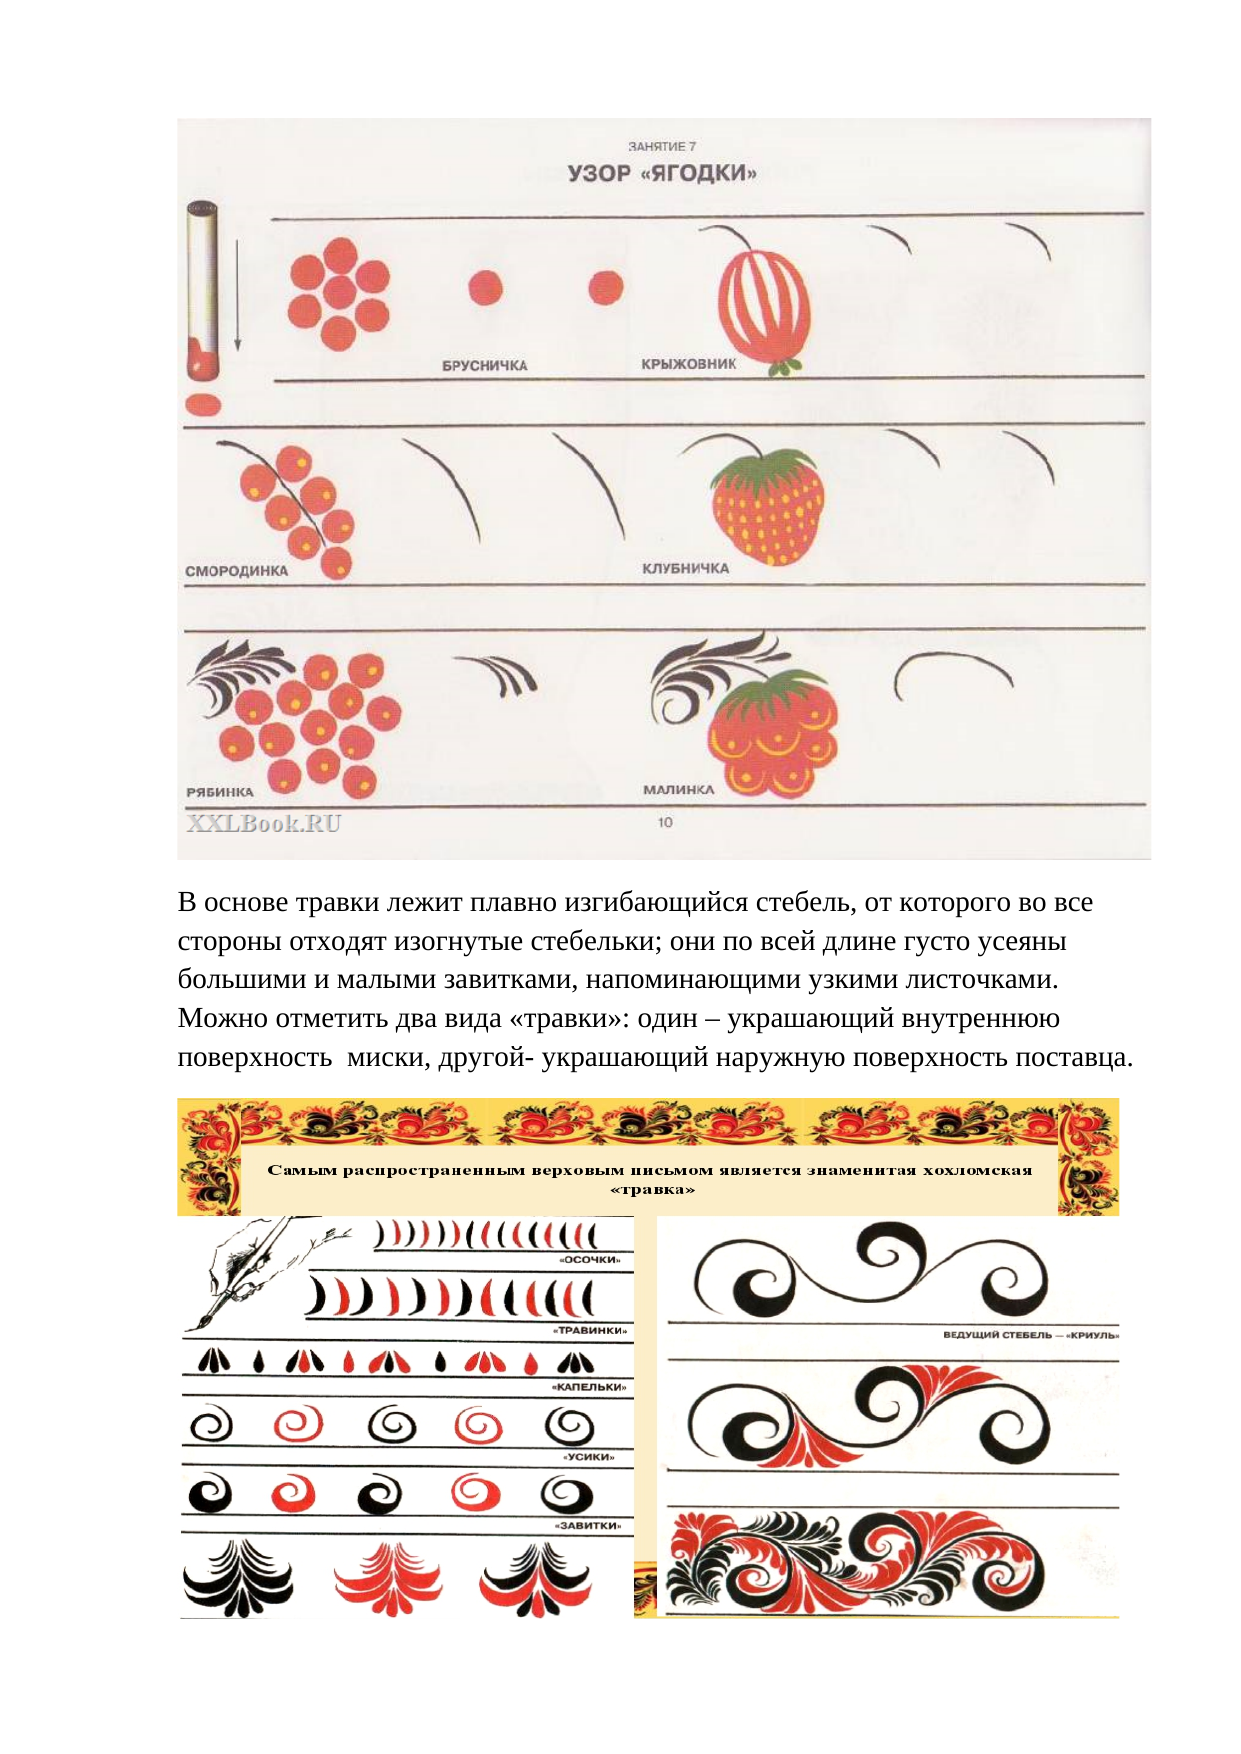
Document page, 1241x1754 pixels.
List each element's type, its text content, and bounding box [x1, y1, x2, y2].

text В основе травки лежит плавно изгибающийся стебель, от которого во все стороны отходят изогнутые стебельки; они по всей длине густо усеяны большими и малыми завитками, напоминающими узкими листочками. Можно отметить два вида «травки»: один – украшающий внутреннюю поверхность миски, другой- украшающий наружную поверхность поставца. [177, 884, 1152, 1072]
picture [177, 1098, 1120, 1619]
picture [177, 118, 1152, 860]
